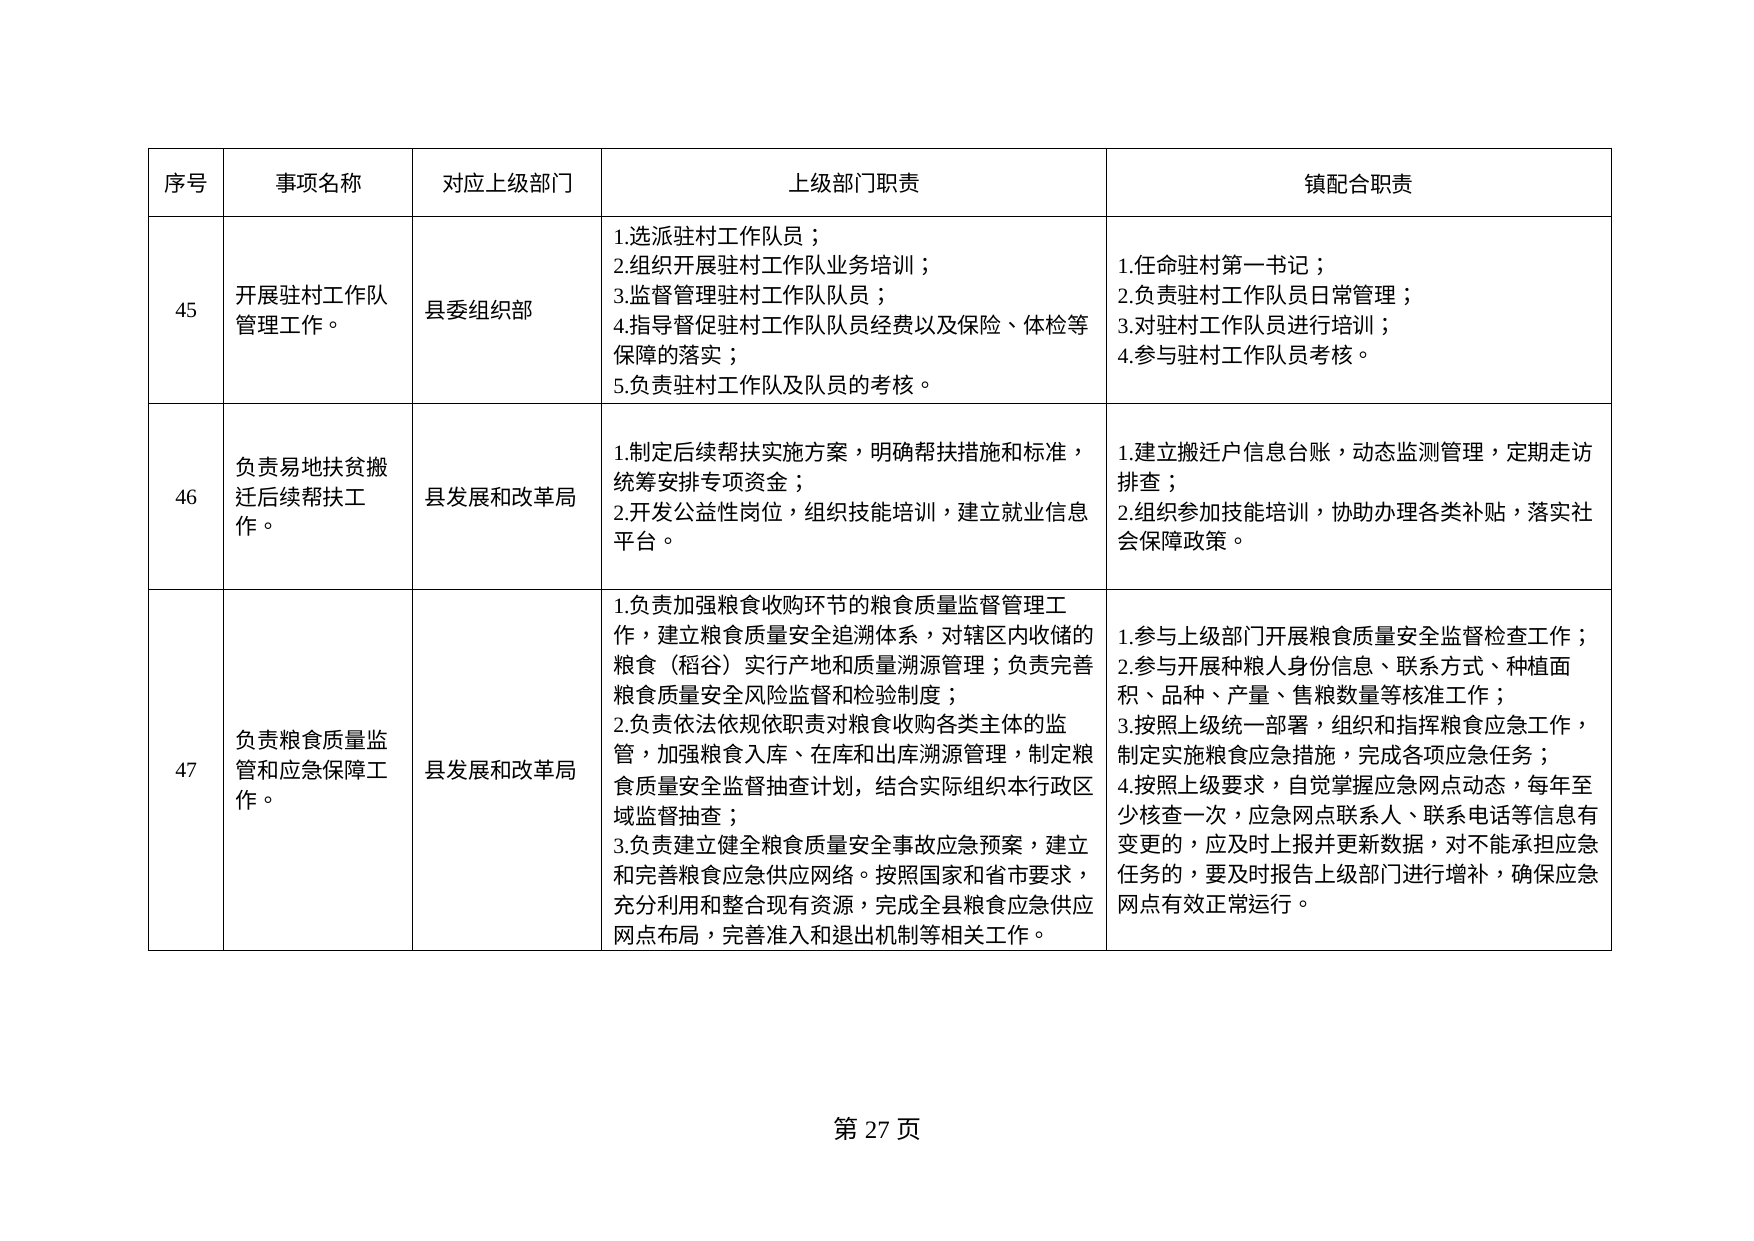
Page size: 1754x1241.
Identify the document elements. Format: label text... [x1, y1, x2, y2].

table_cell 1.负责加强粮食收购环节的粮食质量监督管理工作，建立粮食质量安全追溯体系，对辖区内收储的粮食（稻谷）实行产地和质量溯源管理；负责完善粮食质量安全风险监督和检验制度； 2.负责依法依规依职责对粮食收购各类主体的监管，加强粮食入库、在库和出库溯源管理，制定粮食质量安全监督抽查计划，结合实际组织本行政区域监督抽查； 3.负责建立健全粮食质量安全事故应急预案，建立和完善粮食应急供应网络。按照国家和省市要求，充分利用和整合现有资源，完成全县粮食应急供应网点布局，完善准入和退出机制等相关工作。 [602, 590, 1106, 950]
table_cell 县发展和改革局 [413, 590, 601, 950]
table_cell 47 [149, 590, 223, 950]
table_header 事项名称 [224, 149, 412, 216]
table_cell 45 [149, 217, 223, 403]
table_header 上级部门职责 [602, 149, 1106, 216]
table_cell 1.选派驻村工作队员； 2.组织开展驻村工作队业务培训； 3.监督管理驻村工作队队员； 4.指导督促驻村工作队队员经费以及保险、体检等保障的落实； 5.负责驻村工作队及队员的考核。 [602, 217, 1106, 403]
table_cell 46 [149, 404, 223, 589]
table_cell 开展驻村工作队管理工作。 [224, 217, 412, 403]
table_cell 1.制定后续帮扶实施方案，明确帮扶措施和标准，统筹安排专项资金； 2.开发公益性岗位，组织技能培训，建立就业信息平台。 [602, 404, 1106, 589]
table_cell 1.参与上级部门开展粮食质量安全监督检查工作； 2.参与开展种粮人身份信息、联系方式、种植面积、品种、产量、售粮数量等核准工作； 3.按照上级统一部署，组织和指挥粮食应急工作，制定实施粮食应急措施，完成各项应急任务； 4.按照上级要求，自觉掌握应急网点动态，每年至少核查一次，应急网点联系人、联系电话等信息有变更的，应及时上报并更新数据，对不能承担应急任务的，要及时报告上级部门进行增补，确保应急网点有效正常运行。 [1107, 590, 1611, 950]
table_header 序号 [149, 149, 223, 216]
table_cell 负责粮食质量监管和应急保障工作。 [224, 590, 412, 950]
table_cell 县发展和改革局 [413, 404, 601, 589]
table_cell 负责易地扶贫搬迁后续帮扶工作。 [224, 404, 412, 589]
table_header 镇配合职责 [1107, 149, 1611, 216]
table_cell 1.任命驻村第一书记； 2.负责驻村工作队员日常管理； 3.对驻村工作队员进行培训； 4.参与驻村工作队员考核。 [1107, 217, 1611, 403]
table_cell 1.建立搬迁户信息台账，动态监测管理，定期走访排查； 2.组织参加技能培训，协助办理各类补贴，落实社会保障政策。 [1107, 404, 1611, 589]
table_header 对应上级部门 [413, 149, 601, 216]
table_cell 县委组织部 [413, 217, 601, 403]
